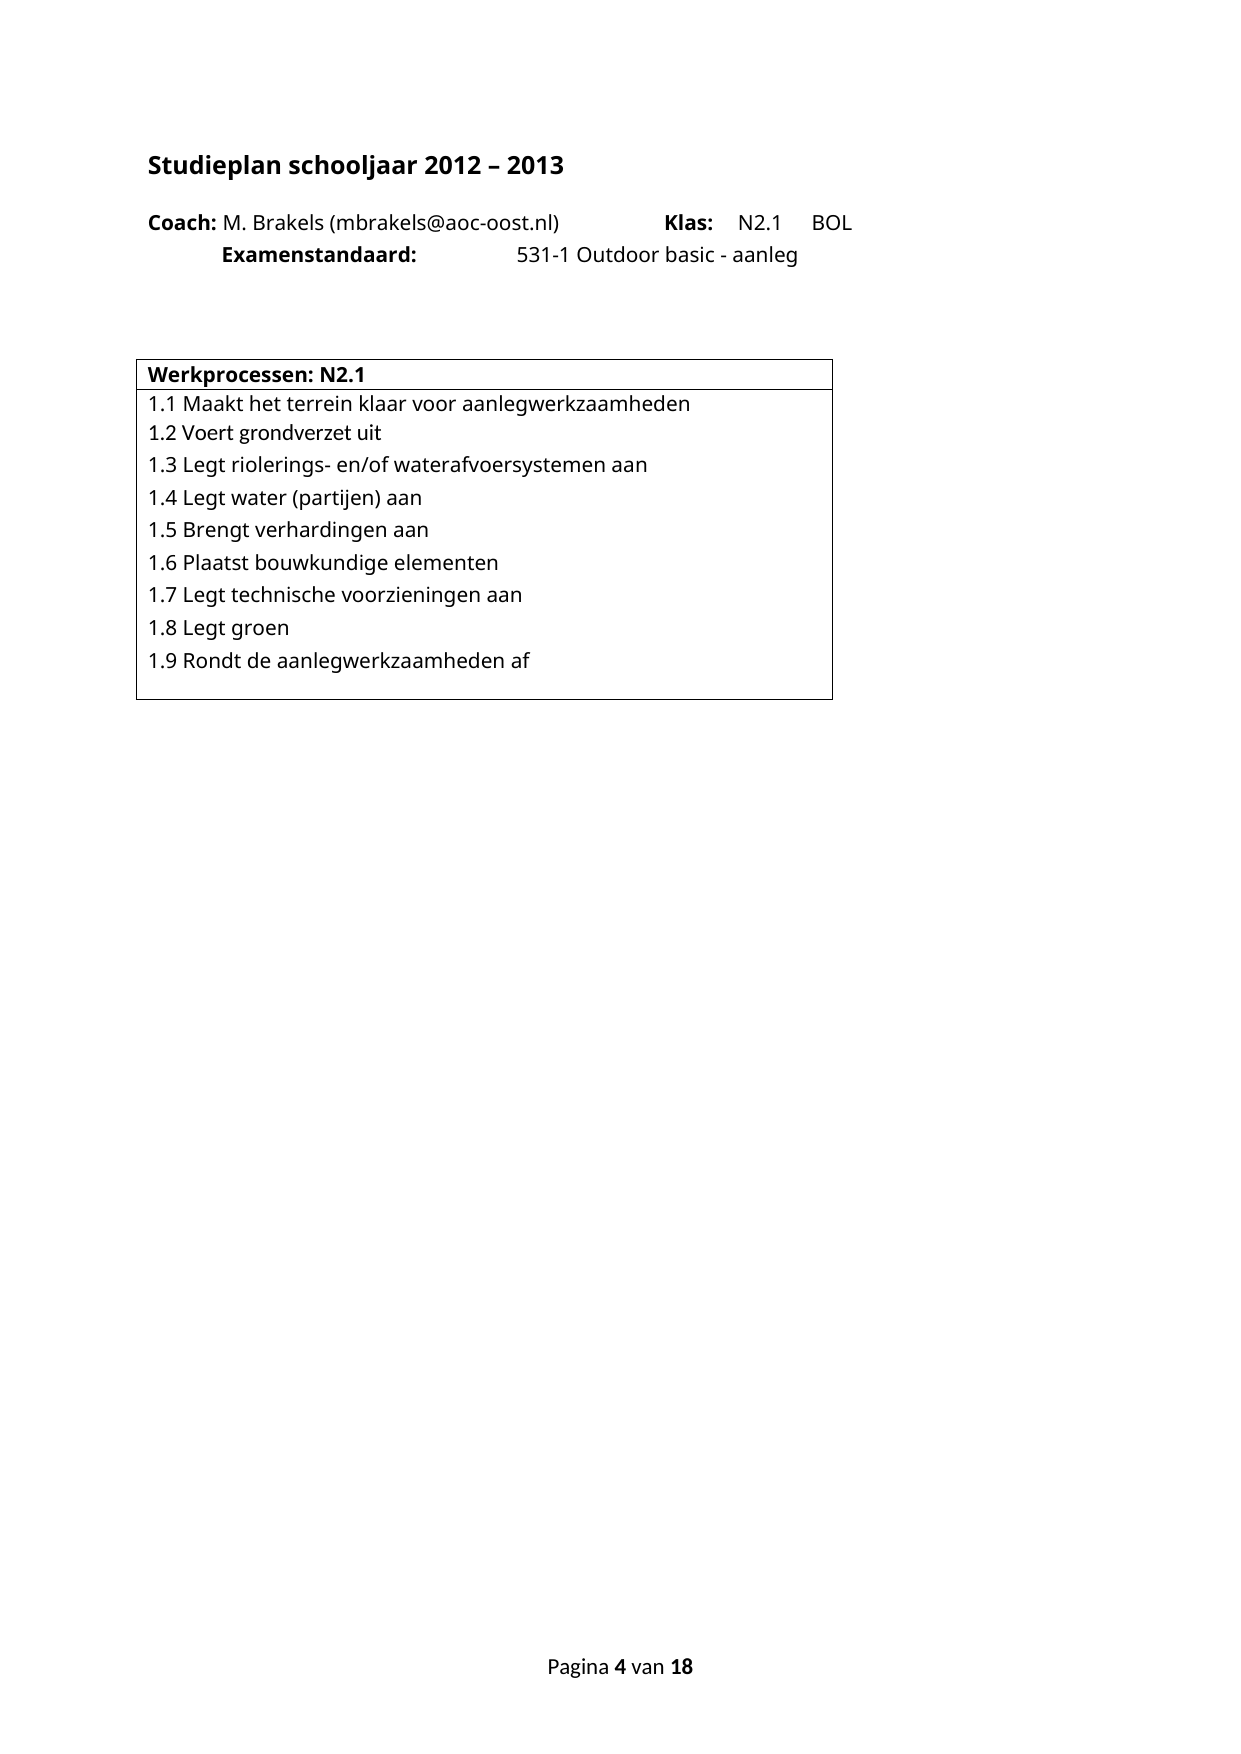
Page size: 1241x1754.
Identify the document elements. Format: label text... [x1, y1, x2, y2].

table_cell 1.1 Maakt het terrein klaar voor aanlegwerkzaamheden 1.2 Voert grondverzet uit 1.3 Legt riolerings- en/of waterafvoersystemen aan 1.4 Legt water (partijen) aan 1.5 Brengt verhardingen aan 1.6 Plaatst bouwkundige elementen 1.7 Legt technische voorzieningen aan 1.8 Legt groen 1.9 Rondt de aanlegwerkzaamheden af [137, 390, 832, 699]
text Coach: M. Brakels (mbrakels@aoc-oost.nl) Klas: N2.1 BOL Examenstandaard: 531-1 Outdoor basic - aanleg [148, 208, 1092, 334]
text Studieplan schooljaar 2012 – 2013 [148, 148, 1092, 182]
table_header Werkprocessen: N2.1 [137, 360, 832, 388]
